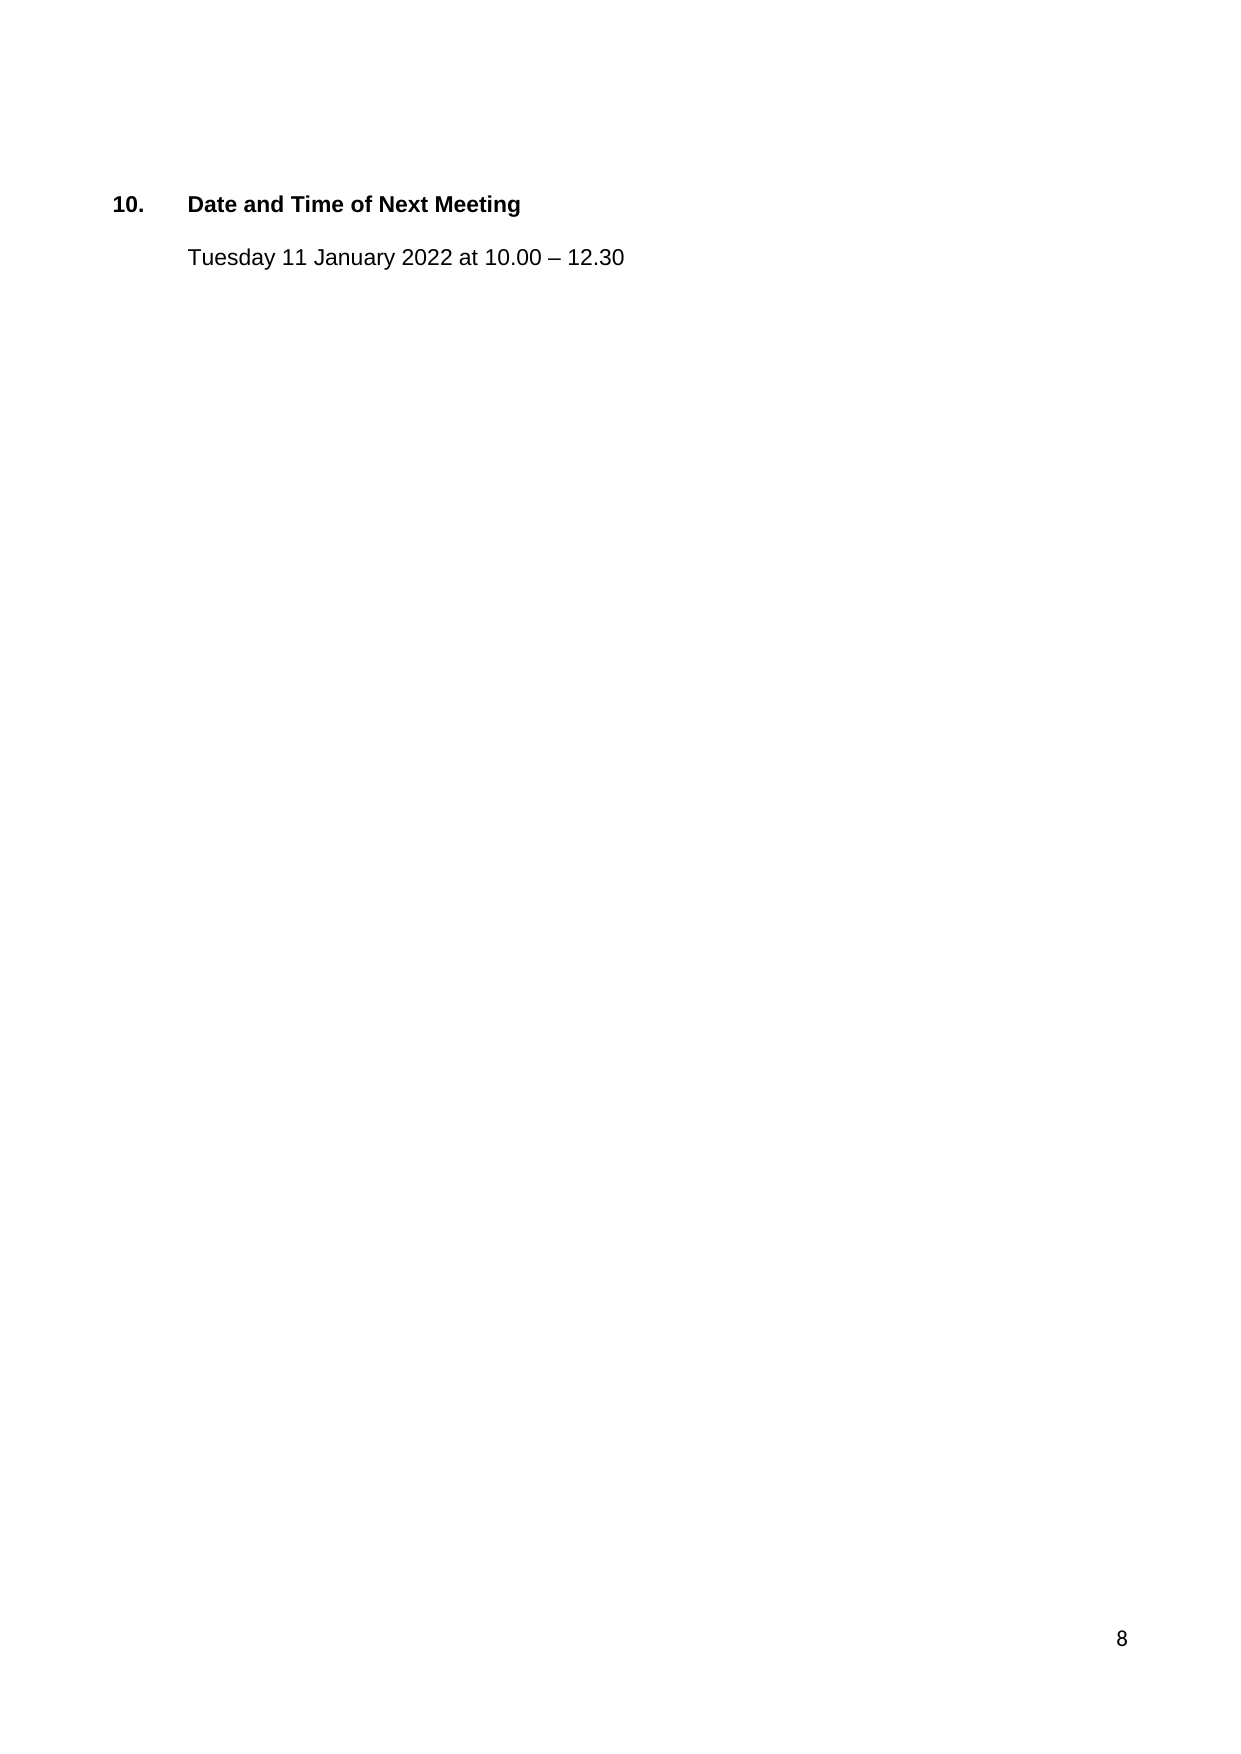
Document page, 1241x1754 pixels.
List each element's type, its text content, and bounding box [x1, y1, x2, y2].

text Tuesday 11 January 2022 at 10.00 – 12.30 [112, 244, 1128, 270]
text 10. Date and Time of Next Meeting [112, 191, 1128, 217]
